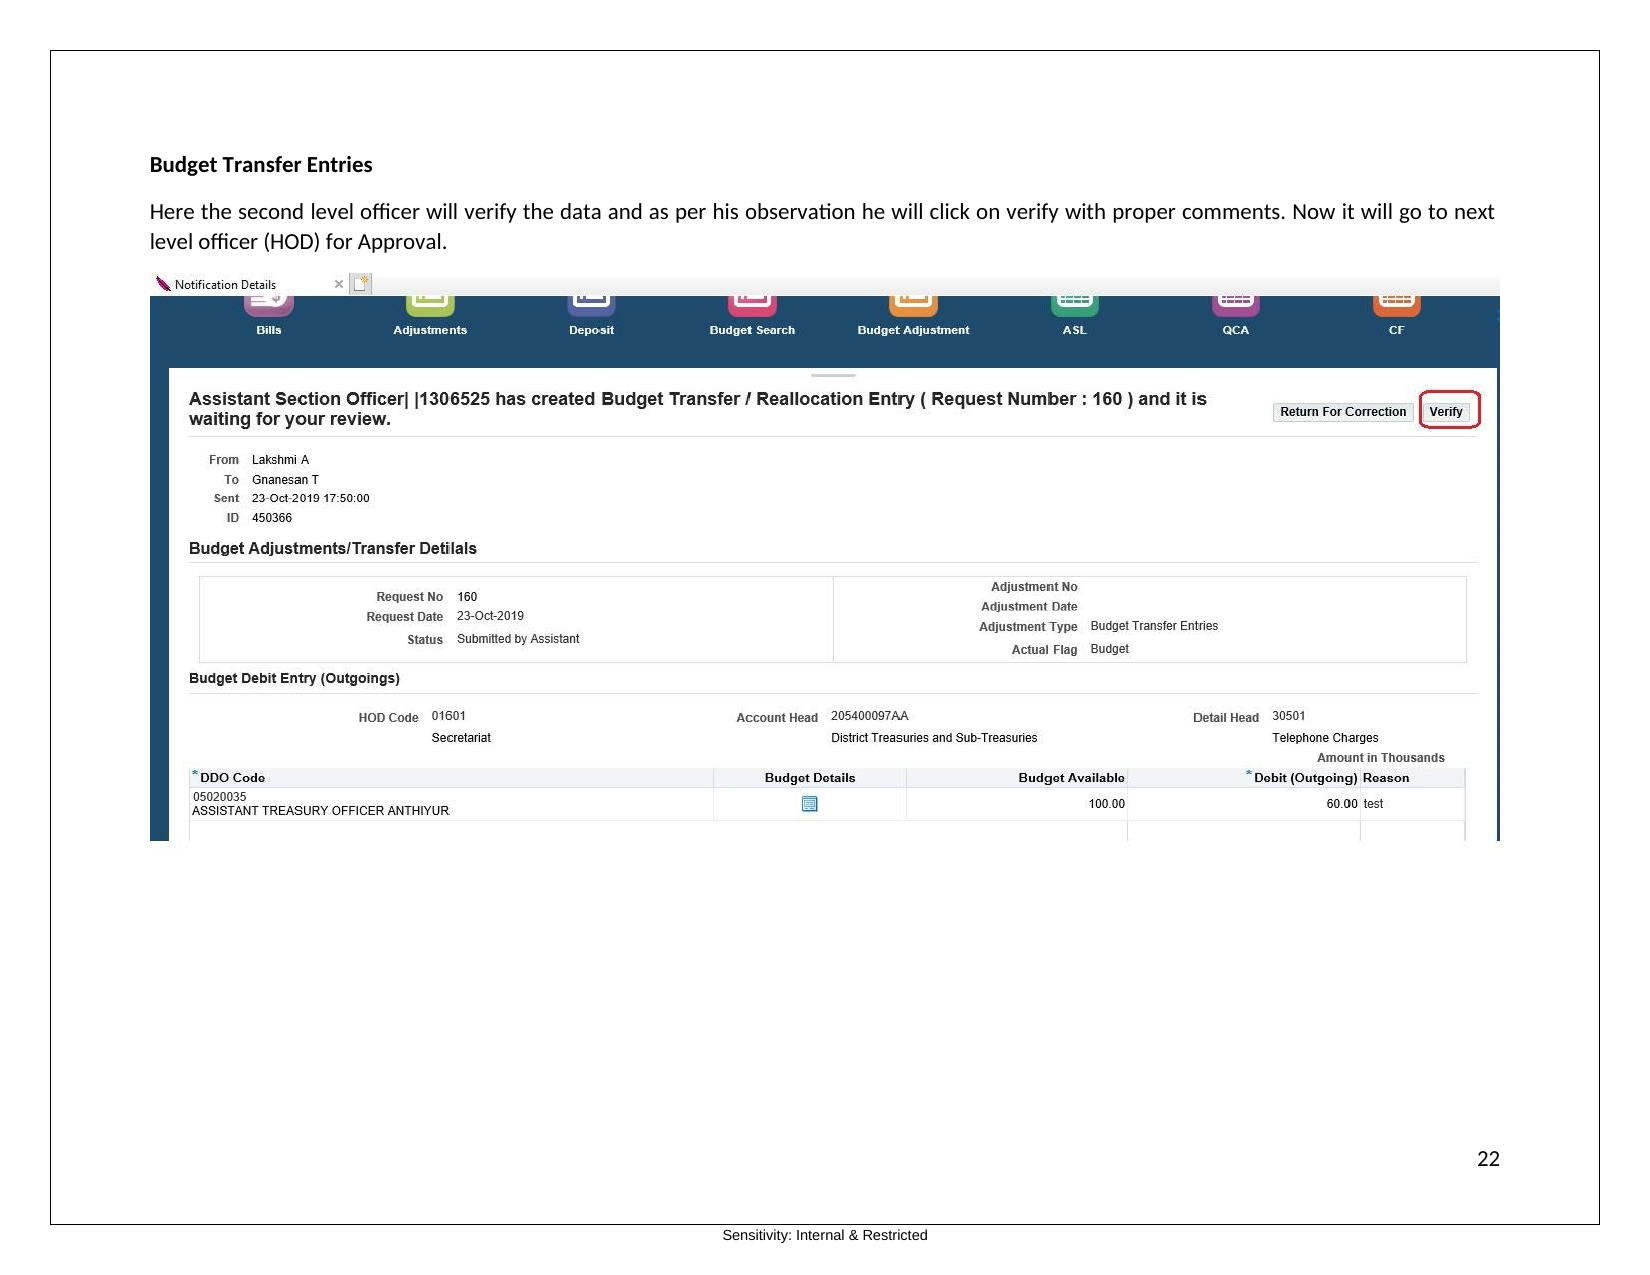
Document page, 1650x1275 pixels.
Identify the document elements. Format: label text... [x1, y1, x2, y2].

text Budget Transfer Entries [149, 150, 1500, 178]
picture [150, 273, 1500, 1118]
text Here the second level officer will verify the data and as per his observation he will click on verify with proper comments. Now it will go to next level officer (HOD) for Approval. [149, 197, 1500, 255]
